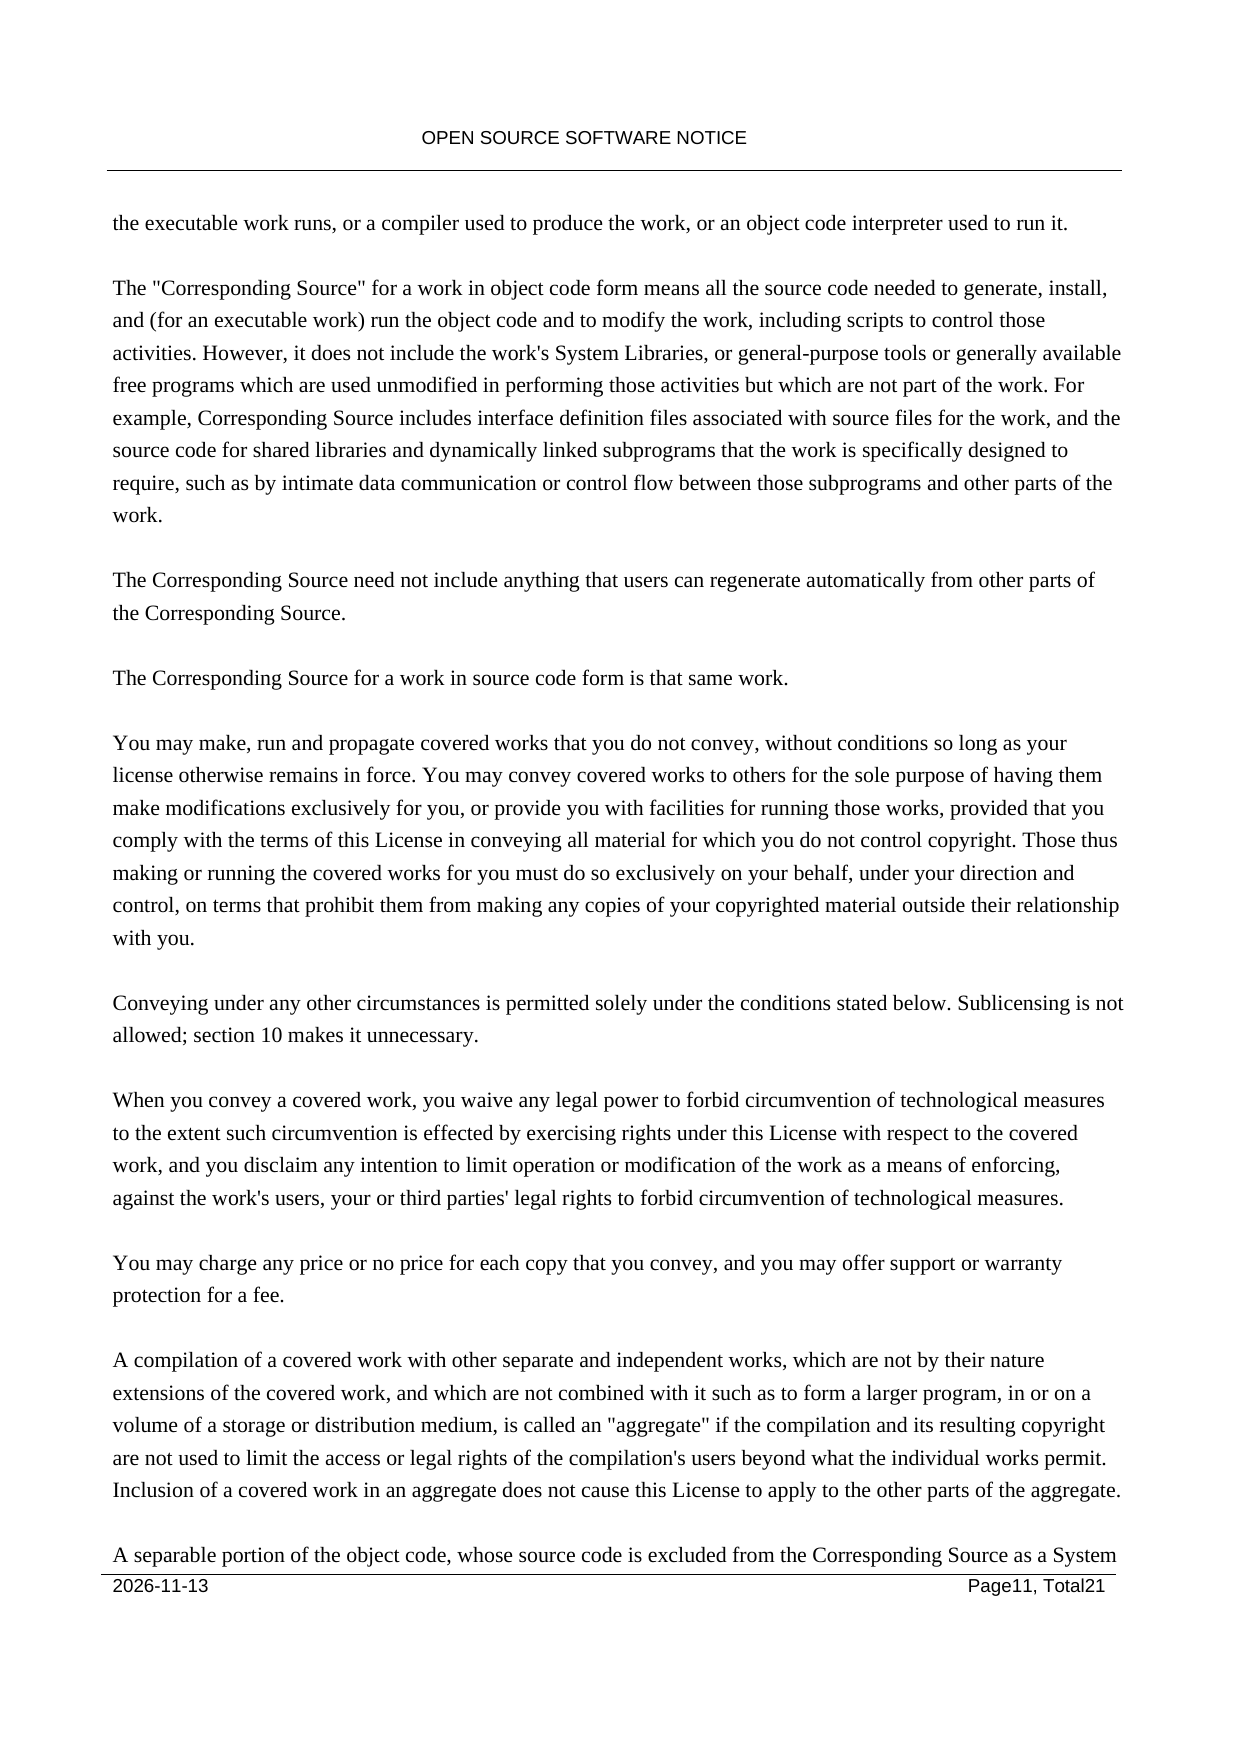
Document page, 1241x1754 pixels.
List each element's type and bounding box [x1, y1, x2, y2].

text [112, 206, 1128, 1571]
